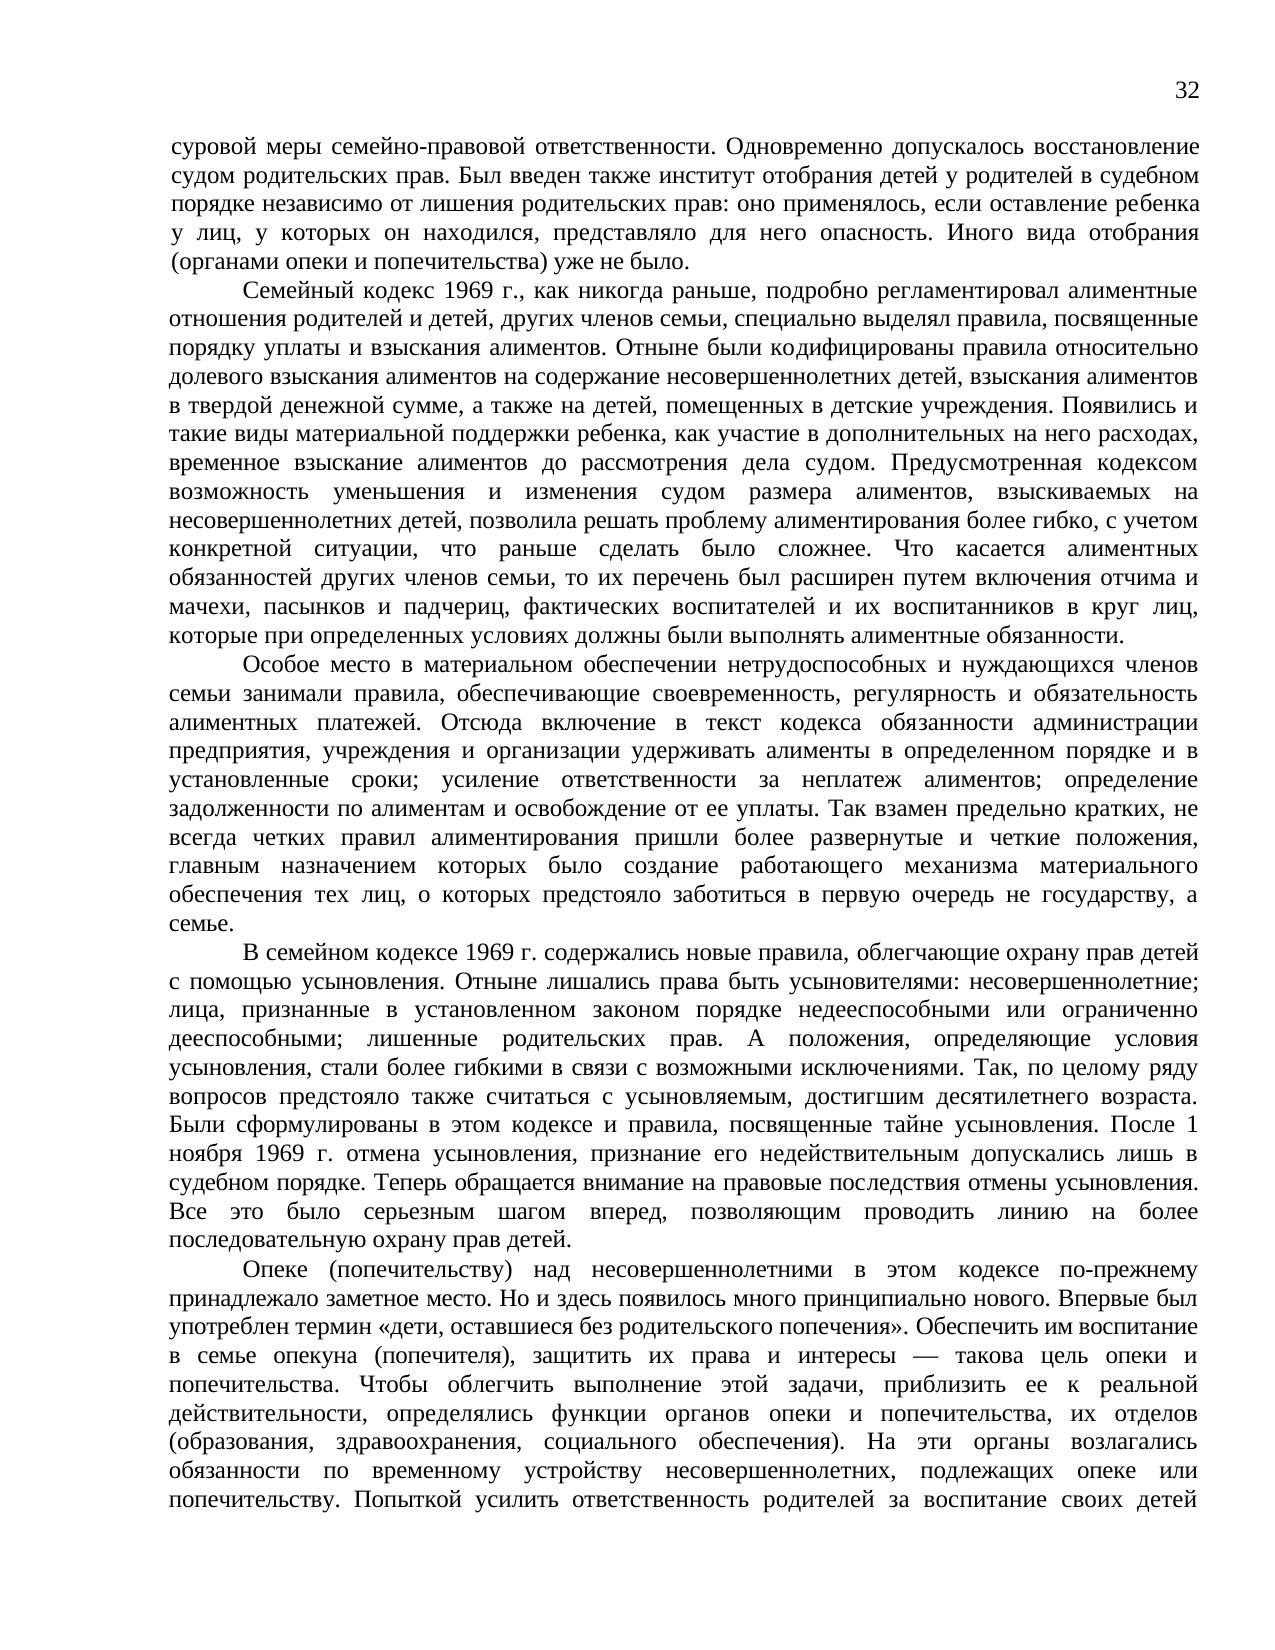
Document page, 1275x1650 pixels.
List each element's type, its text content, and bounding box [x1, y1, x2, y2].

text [171, 131, 1200, 275]
text Семейный кодекс 1969 г., как никогда раньше, подробно регламентировал алиментные отношения родителей и детей, других членов семьи, специально выделял правила, посвященные порядку уплаты и взыскания алиментов. Отныне были кодифицированы правила относительно долевого взыскания алиментов на содержание несовершеннолетних детей, взыскания алиментов в твердой денежной сумме, а также на детей, помещенных в детские учреждения. Появились и такие виды материальной поддержки ребенка, как участие в дополнительных на него расходах, временное взыскание алиментов до рассмотрения дела судом. Предусмотренная кодексом возможность уменьшения и изменения судом размера алиментов, взыскиваемых на несовершеннолетних детей, позволила решать проблему алиментирования более гибко, с учетом конкретной ситуации, что раньше сделать было сложнее. Что касается алиментных обязанностей других членов семьи, то их перечень был расширен путем включения отчима и мачехи, пасынков и падчериц, фактических воспитателей и их воспитанников в круг лиц, которые при определенных условиях должны были выполнять алиментные обязанности. [169, 275, 1198, 648]
text В семейном кодексе 1969 г. содержались новые правила, облегчающие охрану прав детей с помощью усыновления. Отныне лишались права быть усыновителями: несовершеннолетние; лица, признанные в установленном законом порядке недееспособными или ограниченно дееспособными; лишенные родительских прав. А положения, определяющие условия усыновления, стали более гибкими в связи с возможными исключениями. Так, по целому ряду вопросов предстояло также считаться с усыновляемым, достигшим десятилетнего возраста. Были сформулированы в этом кодексе и правила, посвященные тайне усыновления. После 1 ноября 1969 г. отмена усыновления, признание его недействительным допускались лишь в судебном порядке. Теперь обращается внимание на правовые последствия отмены усыновления. Все это было серьезным шагом вперед, позволяющим проводить линию на более последовательную охрану прав детей. [169, 937, 1199, 1253]
text Особое место в материальном обеспечении нетрудоспособных и нуждающихся членов семьи занимали правила, обеспечивающие своевременность, регулярность и обязательность алиментных платежей. Отсюда включение в текст кодекса обязанности администрации предприятия, учреждения и организации удерживать алименты в определенном порядке и в установленные сроки; усиление ответственности за неплатеж алиментов; определение задолженности по алиментам и освобождение от ее уплаты. Так взамен предельно кратких, не всегда четких правил алиментирования пришли более развернутые и четкие положения, главным назначением которых было создание работающего механизма материального обеспечения тех лиц, о которых предстояло заботиться в первую очередь не государству, а семье. [169, 649, 1198, 937]
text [169, 1254, 1198, 1513]
